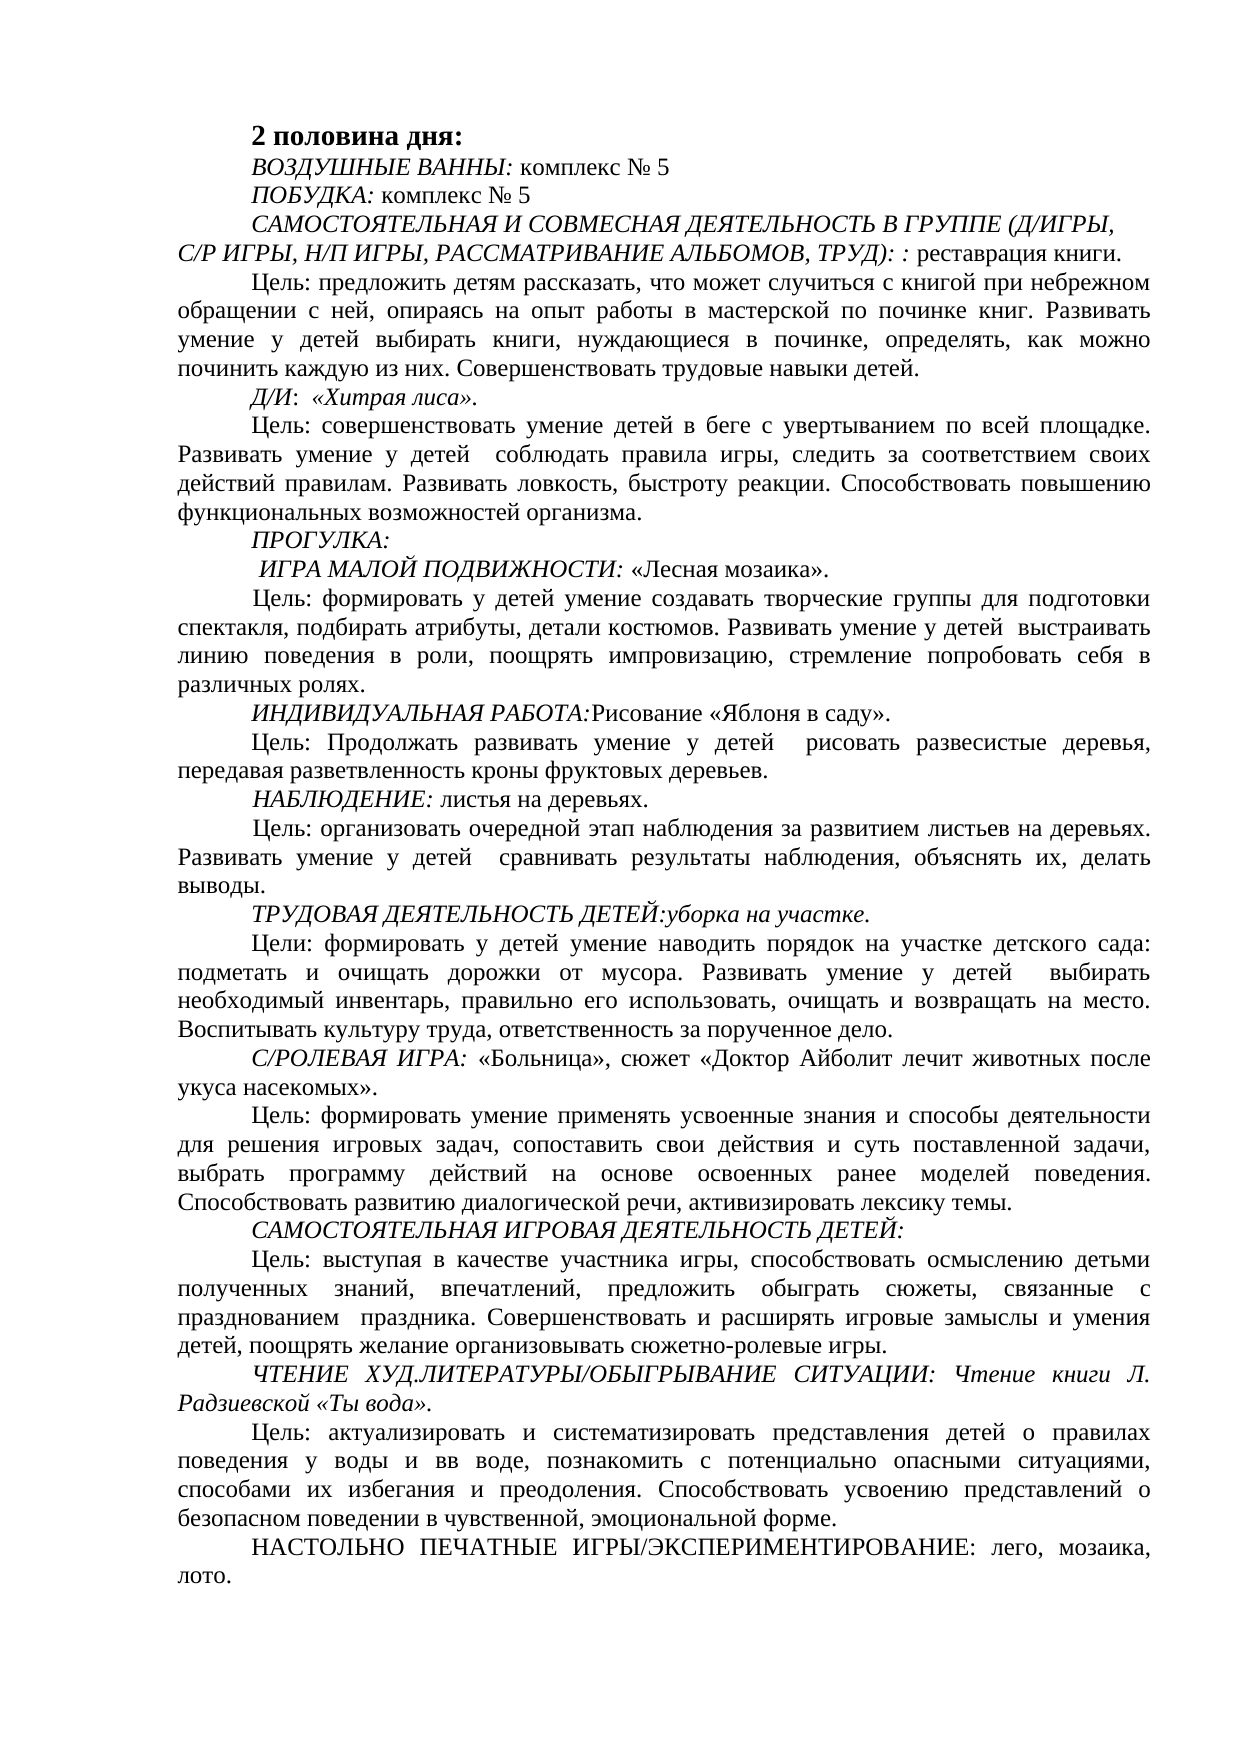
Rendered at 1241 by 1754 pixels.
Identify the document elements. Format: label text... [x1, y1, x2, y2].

text Цель: совершенствовать умение детей в беге с увертыванием по всей площадке. Развивать умение у детей соблюдать правила игры, следить за соответствием своих действий правилам. Развивать ловкость, быстроту реакции. Способствовать повышению функциональных возможностей организма. [177, 410, 1152, 525]
text Цель: формировать умение применять усвоенные знания и способы деятельности для решения игровых задач, сопоставить свои действия и суть поставленной задачи, выбрать программу действий на основе освоенных ранее моделей поведения. Способствовать развитию диалогической речи, активизировать лексику темы. [177, 1100, 1152, 1215]
text ПРОГУЛКА: [177, 525, 1152, 554]
text ВОЗДУШНЫЕ ВАННЫ: комплекс № 5 [177, 152, 1152, 180]
text Цель: Продолжать развивать умение у детей рисовать развесистые деревья, передавая разветвленность кроны фруктовых деревьев. [177, 727, 1152, 784]
text Цель: выступая в качестве участника игры, способствовать осмыслению детьми полученных знаний, впечатлений, предложить обыграть сюжеты, связанные с празднованием праздника. Совершенствовать и расширять игровые замыслы и умения детей, поощрять желание организовывать сюжетно-ролевые игры. [177, 1244, 1152, 1359]
text САМОСТОЯТЕЛЬНАЯ И СОВМЕСНАЯ ДЕЯТЕЛЬНОСТЬ В ГРУППЕ (Д/ИГРЫ, С/Р ИГРЫ, Н/П ИГРЫ, РАССМАТРИВАНИЕ АЛЬБОМОВ, ТРУД): : реставрация книги. [177, 209, 1152, 267]
text Д/И: «Хитрая лиса». [177, 382, 1152, 410]
text Цель: актуализировать и систематизировать представления детей о правилах поведения у воды и вв воде, познакомить с потенциально опасными ситуациями, способами их избегания и преодоления. Способствовать усвоению представлений о безопасном поведении в чувственной, эмоциональной форме. [177, 1417, 1152, 1532]
text ТРУДОВАЯ ДЕЯТЕЛЬНОСТЬ ДЕТЕЙ:уборка на участке. [177, 899, 1152, 928]
text САМОСТОЯТЕЛЬНАЯ ИГРОВАЯ ДЕЯТЕЛЬНОСТЬ ДЕТЕЙ: [177, 1215, 1152, 1244]
text ИГРА МАЛОЙ ПОДВИЖНОСТИ: «Лесная мозаика». [177, 554, 1152, 583]
text Цель: предложить детям рассказать, что может случиться с книгой при небрежном обращении с ней, опираясь на опыт работы в мастерской по починке книг. Развивать умение у детей выбирать книги, нуждающиеся в починке, определять, как можно починить каждую из них. Совершенствовать трудовые навыки детей. [177, 267, 1152, 382]
text Цель: организовать очередной этап наблюдения за развитием листьев на деревьях. Развивать умение у детей сравнивать результаты наблюдения, объяснять их, делать выводы. [177, 813, 1152, 899]
text ЧТЕНИЕ ХУД.ЛИТЕРАТУРЫ/ОБЫГРЫВАНИЕ СИТУАЦИИ: Чтение книги Л. Радзиевской «Ты вода». [177, 1359, 1152, 1417]
text С/РОЛЕВАЯ ИГРА: «Больница», сюжет «Доктор Айболит лечит животных после укуса насекомых». [177, 1043, 1152, 1100]
text ПОБУДКА: комплекс № 5 [177, 180, 1152, 209]
text ИНДИВИДУАЛЬНАЯ РАБОТА:Рисование «Яблоня в саду». [177, 698, 1152, 727]
text Цель: формировать у детей умение создавать творческие группы для подготовки спектакля, подбирать атрибуты, детали костюмов. Развивать умение у детей выстраивать линию поведения в роли, поощрять импровизацию, стремление попробовать себя в различных ролях. [177, 583, 1152, 698]
text 2 половина дня: [177, 118, 1152, 152]
text НАСТОЛЬНО ПЕЧАТНЫЕ ИГРЫ/ЭКСПЕРИМЕНТИРОВАНИЕ: лего, мозаика, лото. [177, 1532, 1152, 1589]
text Цели: формировать у детей умение наводить порядок на участке детского сада: подметать и очищать дорожки от мусора. Развивать умение у детей выбирать необходимый инвентарь, правильно его использовать, очищать и возвращать на место. Воспитывать культуру труда, ответственность за порученное дело. [177, 928, 1152, 1043]
text НАБЛЮДЕНИЕ: листья на деревьях. [177, 784, 1152, 813]
